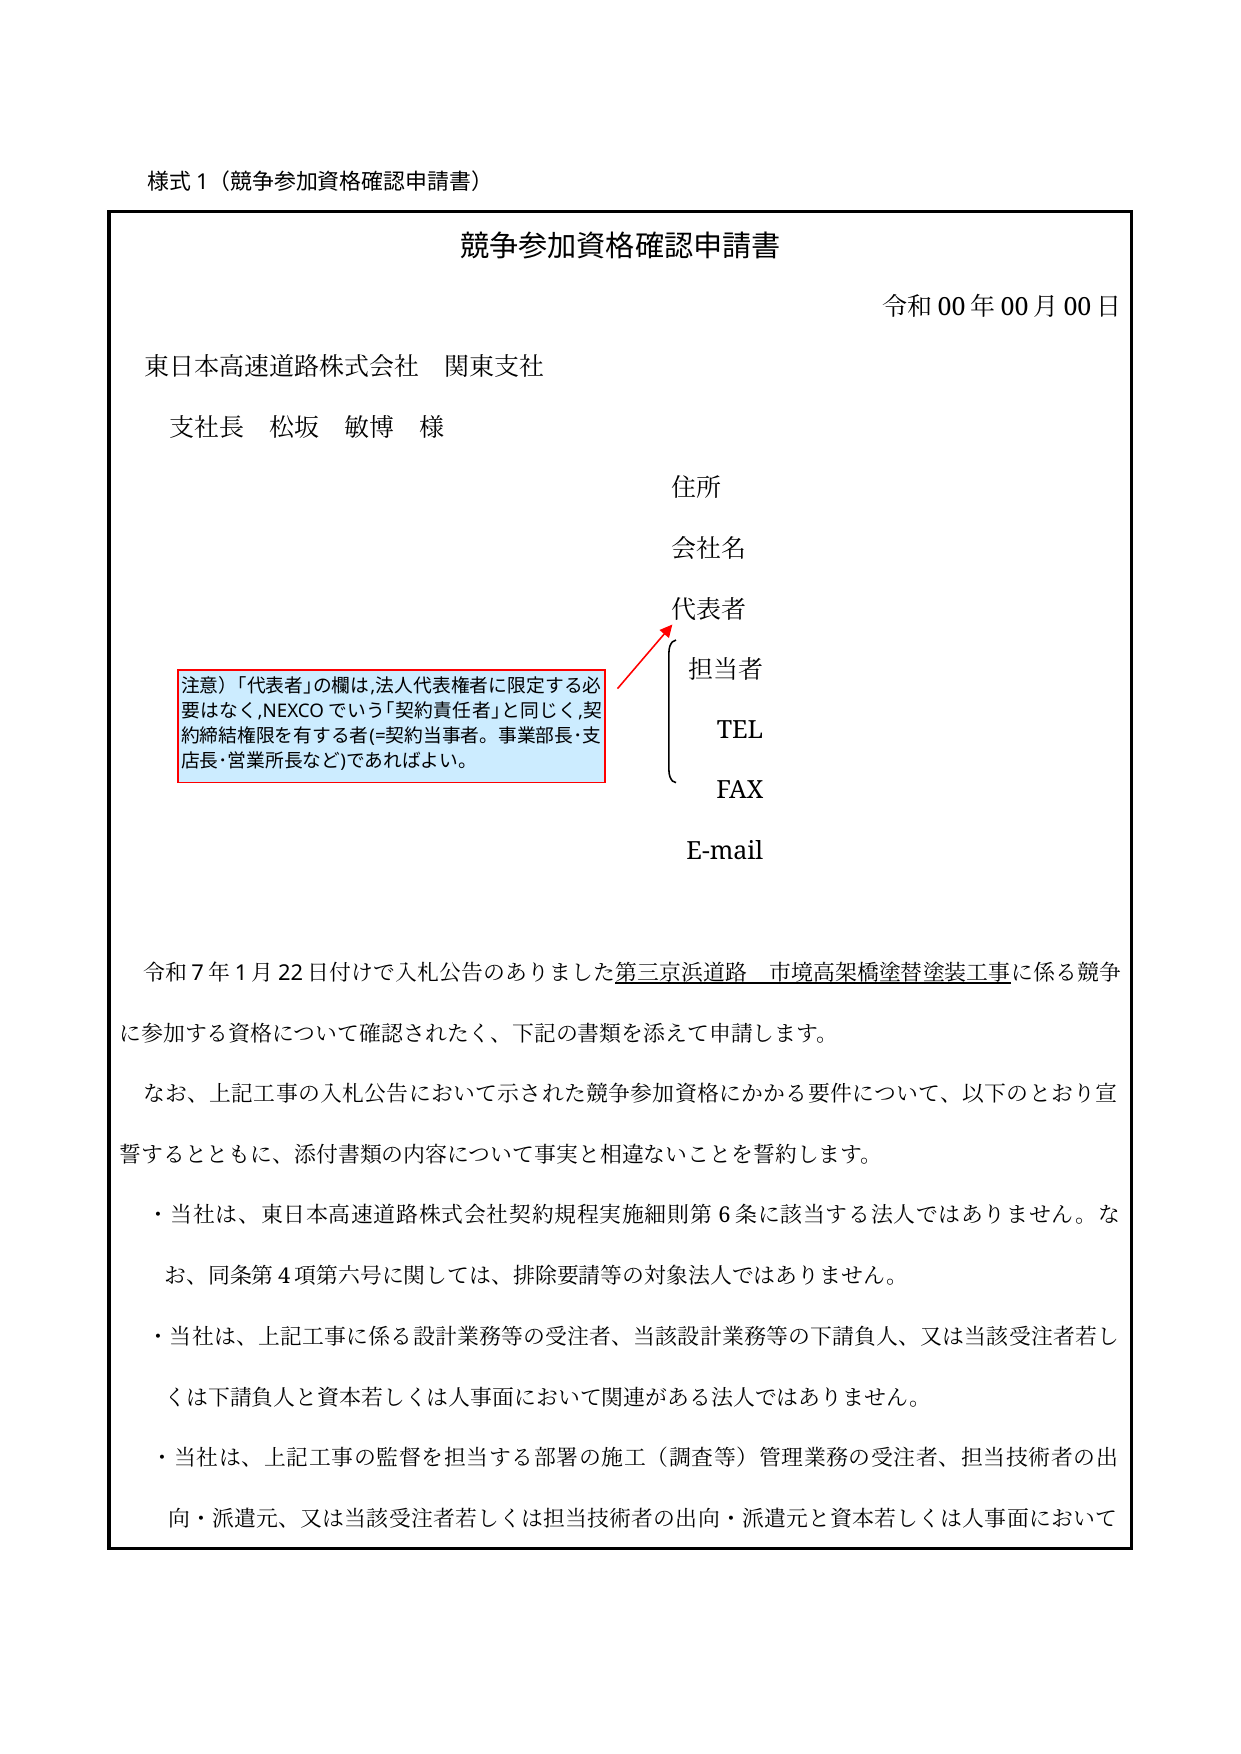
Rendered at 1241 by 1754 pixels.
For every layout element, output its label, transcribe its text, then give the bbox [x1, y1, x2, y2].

text 様式1（競争参加資格確認申請書） [148, 149, 1092, 210]
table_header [111, 213, 1130, 1547]
